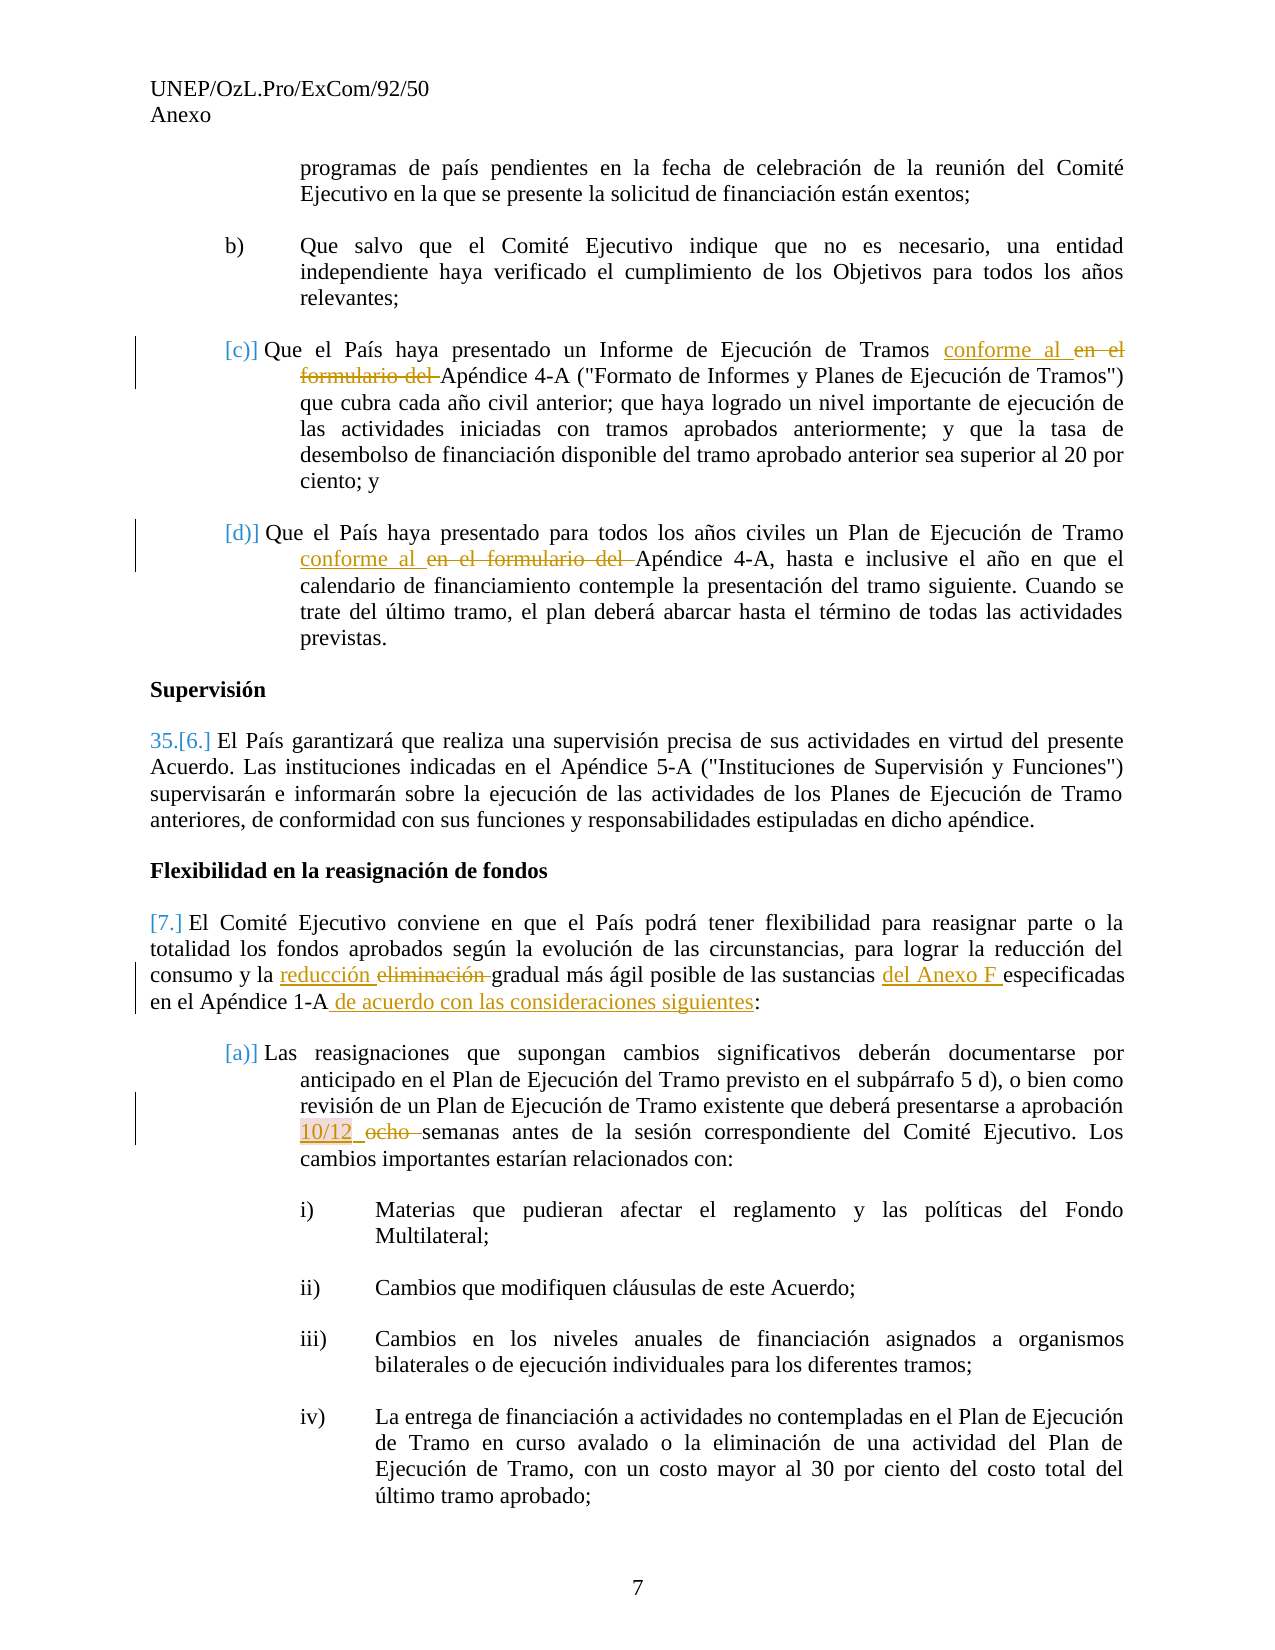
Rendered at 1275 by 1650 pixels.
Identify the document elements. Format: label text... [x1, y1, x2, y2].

subtitle Cambios en los niveles anuales de financiación asignados a organismos bilaterales o de ejecución individuales para los diferentes tramos; [300, 1325, 1125, 1378]
subtitle La entrega de financiación a actividades no contempladas en el Plan de Ejecución de Tramo en curso avalado o la eliminación de una actividad del Plan de Ejecución de Tramo, con un costo mayor al 30 por ciento del costo total del último tramo aprobado; [300, 1403, 1125, 1508]
subtitle El Comité Ejecutivo conviene en que el País podrá tener flexibilidad para reasignar parte o la totalidad los fondos aprobados según la evolución de las circunstancias, para lograr la reducción del consumo y la gradual más ágil posible de las sustancias especificadas en el Apéndice 1-A: [150, 909, 1125, 1014]
subtitle Que salvo que el Comité Ejecutivo indique que no es necesario, una entidad independiente haya verificado el cumplimiento de los Objetivos para todos los años relevantes; [225, 232, 1125, 311]
text Supervisión [150, 676, 1125, 702]
subtitle El País garantizará que realiza una supervisión precisa de sus actividades en virtud del presente Acuerdo. Las instituciones indicadas en el Apéndice 5-A ("Instituciones de Supervisión y Funciones") supervisarán e informarán sobre la ejecución de las actividades de los Planes de Ejecución de Tramo anteriores, de conformidad con sus funciones y responsabilidades estipuladas en dicho apéndice. [150, 727, 1125, 832]
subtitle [225, 154, 1125, 207]
text Flexibilidad en la reasignación de fondos [150, 857, 1125, 884]
subtitle Que el País haya presentado para todos los años civiles un Plan de Ejecución de Tramo Apéndice 4-A, hasta e inclusive el año en que el calendario de financiamiento contemple la presentación del tramo siguiente. Cuando se trate del último tramo, el plan deberá abarcar hasta el término de todas las actividades previstas. [225, 519, 1125, 651]
subtitle Las reasignaciones que supongan cambios significativos deberán documentarse por anticipado en el Plan de Ejecución del Tramo previsto en el subpárrafo 5 d), o bien como revisión de un Plan de Ejecución de Tramo existente que deberá presentarse a aprobación semanas antes de la sesión correspondiente del Comité Ejecutivo. Los cambios importantes estarían relacionados con: [225, 1039, 1125, 1171]
subtitle Materias que pudieran afectar el reglamento y las políticas del Fondo Multilateral; [300, 1196, 1125, 1249]
subtitle Que el País haya presentado un Informe de Ejecución de Tramos Apéndice 4-A ("Formato de Informes y Planes de Ejecución de Tramos") que cubra cada año civil anterior; que haya logrado un nivel importante de ejecución de las actividades iniciadas con tramos aprobados anteriormente; y que la tasa de desembolso de financiación disponible del tramo aprobado anterior sea superior al 20 por ciento; y [225, 336, 1125, 494]
subtitle Cambios que modifiquen cláusulas de este Acuerdo; [300, 1274, 1125, 1300]
